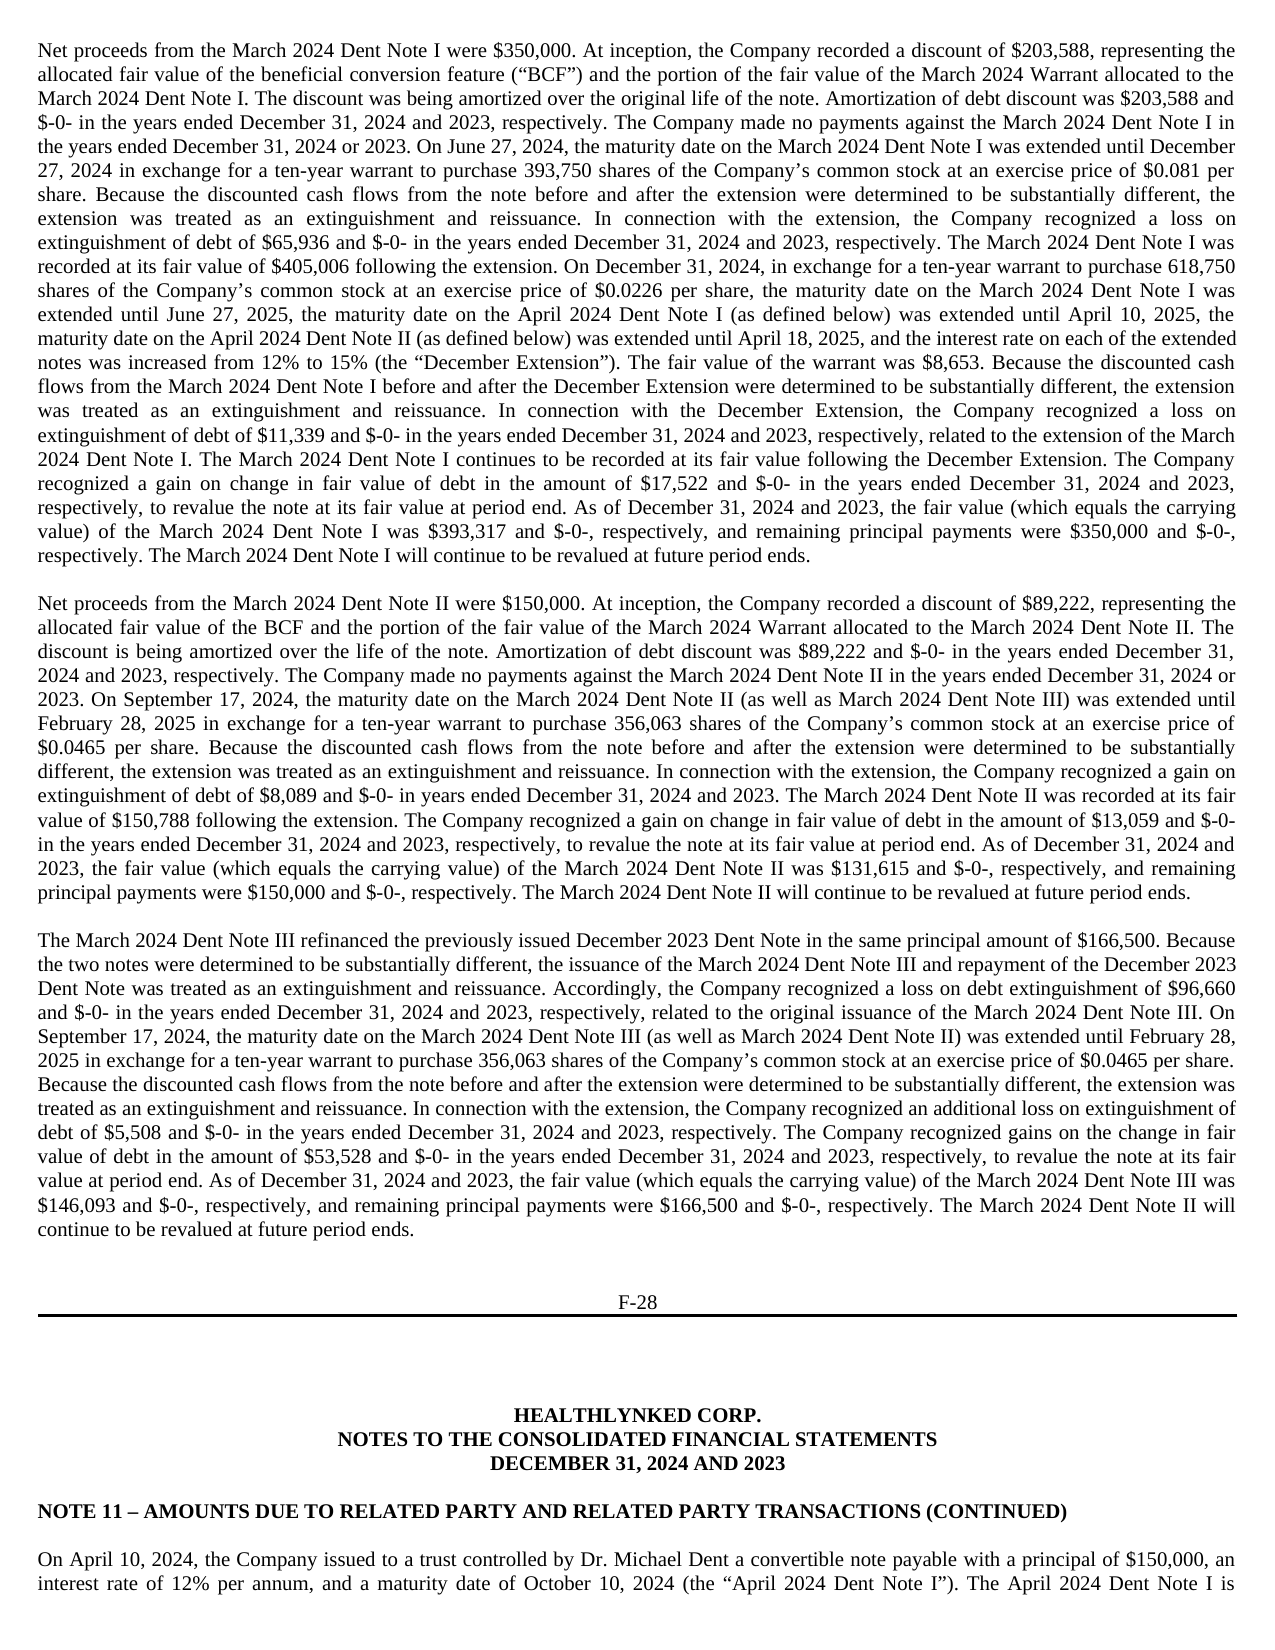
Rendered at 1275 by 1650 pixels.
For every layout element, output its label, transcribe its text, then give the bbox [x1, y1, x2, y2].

text F-28 [37, 1290, 1237, 1317]
text DECEMBER 31, 2024 AND 2023 [37, 1451, 1237, 1475]
text HEALTHLYNKED CORP. [37, 1402, 1237, 1427]
text The March 2024 Dent Note III refinanced the previously issued December 2023 Dent Note in the same principal amount of $166,500. Because the two notes were determined to be substantially different, the issuance of the March 2024 Dent Note III and repayment of the December 2023 Dent Note was treated as an extinguishment and reissuance. Accordingly, the Company recognized a loss on debt extinguishment of $96,660 and $-0- in the years ended December 31, 2024 and 2023, respectively, related to the original issuance of the March 2024 Dent Note III. On September 17, 2024, the maturity date on the March 2024 Dent Note III (as well as March 2024 Dent Note II) was extended until February 28, 2025 in exchange for a ten-year warrant to purchase 356,063 shares of the Company’s common stock at an exercise price of $0.0465 per share. Because the discounted cash flows from the note before and after the extension were determined to be substantially different, the extension was treated as an extinguishment and reissuance. In connection with the extension, the Company recognized an additional loss on extinguishment of debt of $5,508 and $-0- in the years ended December 31, 2024 and 2023, respectively. The Company recognized gains on the change in fair value of debt in the amount of $53,528 and $-0- in the years ended December 31, 2024 and 2023, respectively, to revalue the note at its fair value at period end. As of December 31, 2024 and 2023, the fair value (which equals the carrying value) of the March 2024 Dent Note III was $146,093 and $-0-, respectively, and remaining principal payments were $166,500 and $-0-, respectively. The March 2024 Dent Note II will continue to be revalued at future period ends. [37, 928, 1237, 1241]
text NOTES TO THE CONSOLIDATED FINANCIAL STATEMENTS [37, 1427, 1237, 1451]
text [37, 1547, 1237, 1595]
text Net proceeds from the March 2024 Dent Note I were $350,000. At inception, the Company recorded a discount of $203,588, representing the allocated fair value of the beneficial conversion feature (“BCF”) and the portion of the fair value of the March 2024 Warrant allocated to the March 2024 Dent Note I. The discount was being amortized over the original life of the note. Amortization of debt discount was $203,588 and $-0- in the years ended December 31, 2024 and 2023, respectively. The Company made no payments against the March 2024 Dent Note I in the years ended December 31, 2024 or 2023. On June 27, 2024, the maturity date on the March 2024 Dent Note I was extended until December 27, 2024 in exchange for a ten-year warrant to purchase 393,750 shares of the Company’s common stock at an exercise price of $0.081 per share. Because the discounted cash flows from the note before and after the extension were determined to be substantially different, the extension was treated as an extinguishment and reissuance. In connection with the extension, the Company recognized a loss on extinguishment of debt of $65,936 and $-0- in the years ended December 31, 2024 and 2023, respectively. The March 2024 Dent Note I was recorded at its fair value of $405,006 following the extension. On December 31, 2024, in exchange for a ten-year warrant to purchase 618,750 shares of the Company’s common stock at an exercise price of $0.0226 per share, the maturity date on the March 2024 Dent Note I was extended until June 27, 2025, the maturity date on the April 2024 Dent Note I (as defined below) was extended until April 10, 2025, the maturity date on the April 2024 Dent Note II (as defined below) was extended until April 18, 2025, and the interest rate on each of the extended notes was increased from 12% to 15% (the “December Extension”). The fair value of the warrant was $8,653. Because the discounted cash flows from the March 2024 Dent Note I before and after the December Extension were determined to be substantially different, the extension was treated as an extinguishment and reissuance. In connection with the December Extension, the Company recognized a loss on extinguishment of debt of $11,339 and $-0- in the years ended December 31, 2024 and 2023, respectively, related to the extension of the March 2024 Dent Note I. The March 2024 Dent Note I continues to be recorded at its fair value following the December Extension. The Company recognized a gain on change in fair value of debt in the amount of $17,522 and $-0- in the years ended December 31, 2024 and 2023, respectively, to revalue the note at its fair value at period end. As of December 31, 2024 and 2023, the fair value (which equals the carrying value) of the March 2024 Dent Note I was $393,317 and $-0-, respectively, and remaining principal payments were $350,000 and $-0-, respectively. The March 2024 Dent Note I will continue to be revalued at future period ends. [37, 37, 1237, 567]
text Net proceeds from the March 2024 Dent Note II were $150,000. At inception, the Company recorded a discount of $89,222, representing the allocated fair value of the BCF and the portion of the fair value of the March 2024 Warrant allocated to the March 2024 Dent Note II. The discount is being amortized over the life of the note. Amortization of debt discount was $89,222 and $-0- in the years ended December 31, 2024 and 2023, respectively. The Company made no payments against the March 2024 Dent Note II in the years ended December 31, 2024 or 2023. On September 17, 2024, the maturity date on the March 2024 Dent Note II (as well as March 2024 Dent Note III) was extended until February 28, 2025 in exchange for a ten-year warrant to purchase 356,063 shares of the Company’s common stock at an exercise price of $0.0465 per share. Because the discounted cash flows from the note before and after the extension were determined to be substantially different, the extension was treated as an extinguishment and reissuance. In connection with the extension, the Company recognized a gain on extinguishment of debt of $8,089 and $-0- in years ended December 31, 2024 and 2023. The March 2024 Dent Note II was recorded at its fair value of $150,788 following the extension. The Company recognized a gain on change in fair value of debt in the amount of $13,059 and $-0- in the years ended December 31, 2024 and 2023, respectively, to revalue the note at its fair value at period end. As of December 31, 2024 and 2023, the fair value (which equals the carrying value) of the March 2024 Dent Note II was $131,615 and $-0-, respectively, and remaining principal payments were $150,000 and $-0-, respectively. The March 2024 Dent Note II will continue to be revalued at future period ends. [37, 591, 1237, 904]
text NOTE 11 – AMOUNTS DUE TO RELATED PARTY AND RELATED PARTY TRANSACTIONS (CONTINUED) [37, 1499, 1237, 1523]
